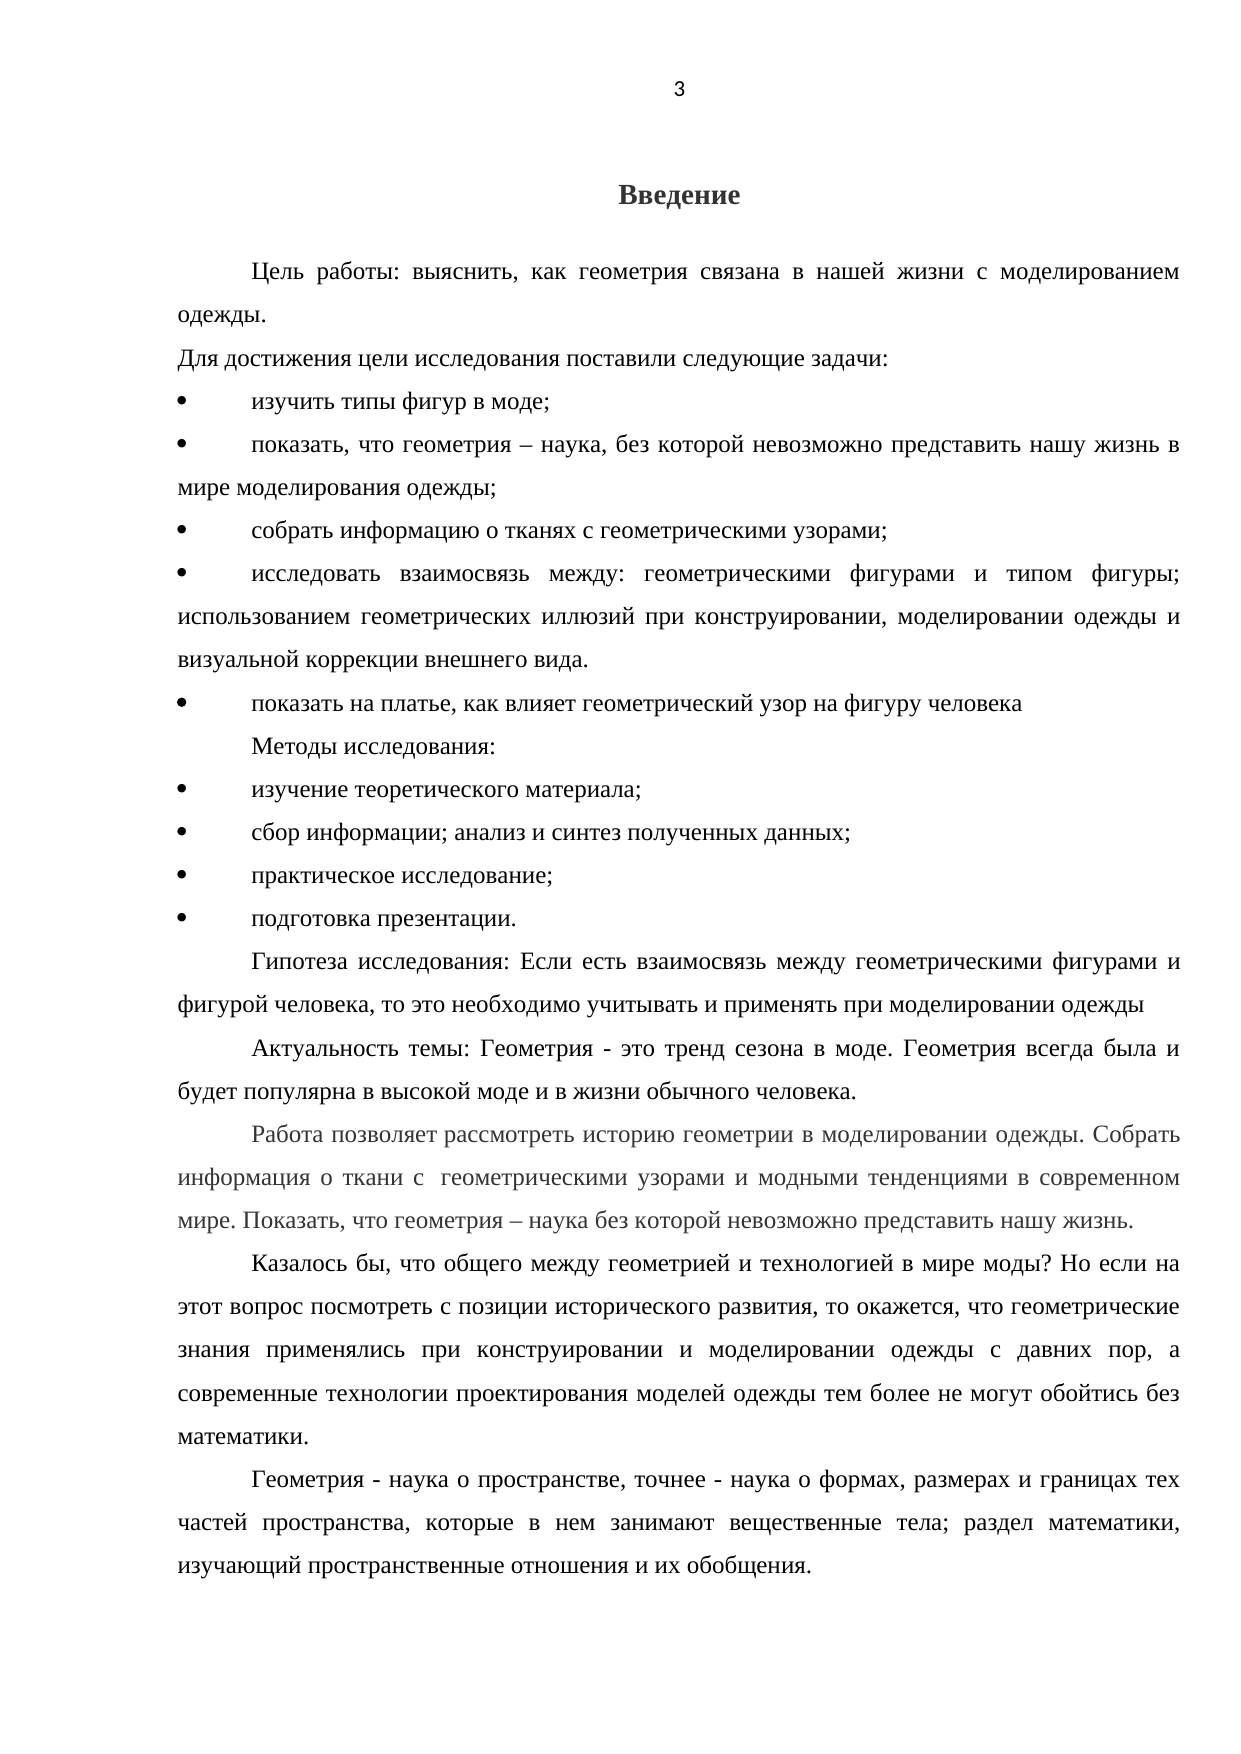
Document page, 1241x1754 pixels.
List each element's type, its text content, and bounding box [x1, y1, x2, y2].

text Геометрия - наука о пространстве, точнее - наука о формах, размерах и границах тех частей пространства, которые в нем занимают вещественные тела; раздел математики, изучающий пространственные отношения и их обобщения. [177, 1464, 1181, 1579]
list изучить типы фигур в моде; [177, 386, 1181, 414]
list показать, что геометрия – наука, без которой невозможно представить нашу жизнь в мире моделирования одежды; [177, 429, 1181, 501]
text Цель работы: выяснить, как геометрия связана в нашей жизни с моделированием одежды. [177, 256, 1181, 328]
list изучение теоретического материала; [177, 774, 1181, 803]
list собрать информацию о тканях с геометрическими узорами; [177, 515, 1181, 544]
text Введение [177, 177, 1181, 210]
text Работа позволяет рассмотреть историю геометрии в моделировании одежды. Собрать информация о ткани с геометрическими узорами и модными тенденциями в современном мире. Показать, что геометрия – наука без которой невозможно представить нашу жизнь. [177, 1119, 1181, 1234]
text Казалось бы, что общего между геометрией и технологией в мире моды? Но если на этот вопрос посмотреть с позиции исторического развития, то окажется, что геометрические знания применялись при конструировании и моделировании одежды с давних пор, а современные технологии проектирования моделей одежды тем более не могут обойтись без математики. [177, 1248, 1181, 1449]
text Для достижения цели исследования поставили следующие задачи: [177, 343, 1181, 371]
text Гипотеза исследования: Если есть взаимосвязь между геометрическими фигурами и фигурой человека, то это необходимо учитывать и применять при моделировании одежды [177, 946, 1181, 1018]
list подготовка презентации. [177, 903, 1181, 932]
list практическое исследование; [177, 860, 1181, 889]
list показать на платье, как влияет геометрический узор на фигуру человека [177, 688, 1181, 716]
text Методы исследования: [177, 731, 1181, 759]
text Актуальность темы: Геометрия - это тренд сезона в моде. Геометрия всегда была и будет популярна в высокой моде и в жизни обычного человека. [177, 1033, 1181, 1104]
list сбор информации; анализ и синтез полученных данных; [177, 817, 1181, 846]
list исследовать взаимосвязь между: геометрическими фигурами и типом фигуры; использованием геометрических иллюзий при конструировании, моделировании одежды и визуальной коррекции внешнего вида. [177, 558, 1181, 673]
